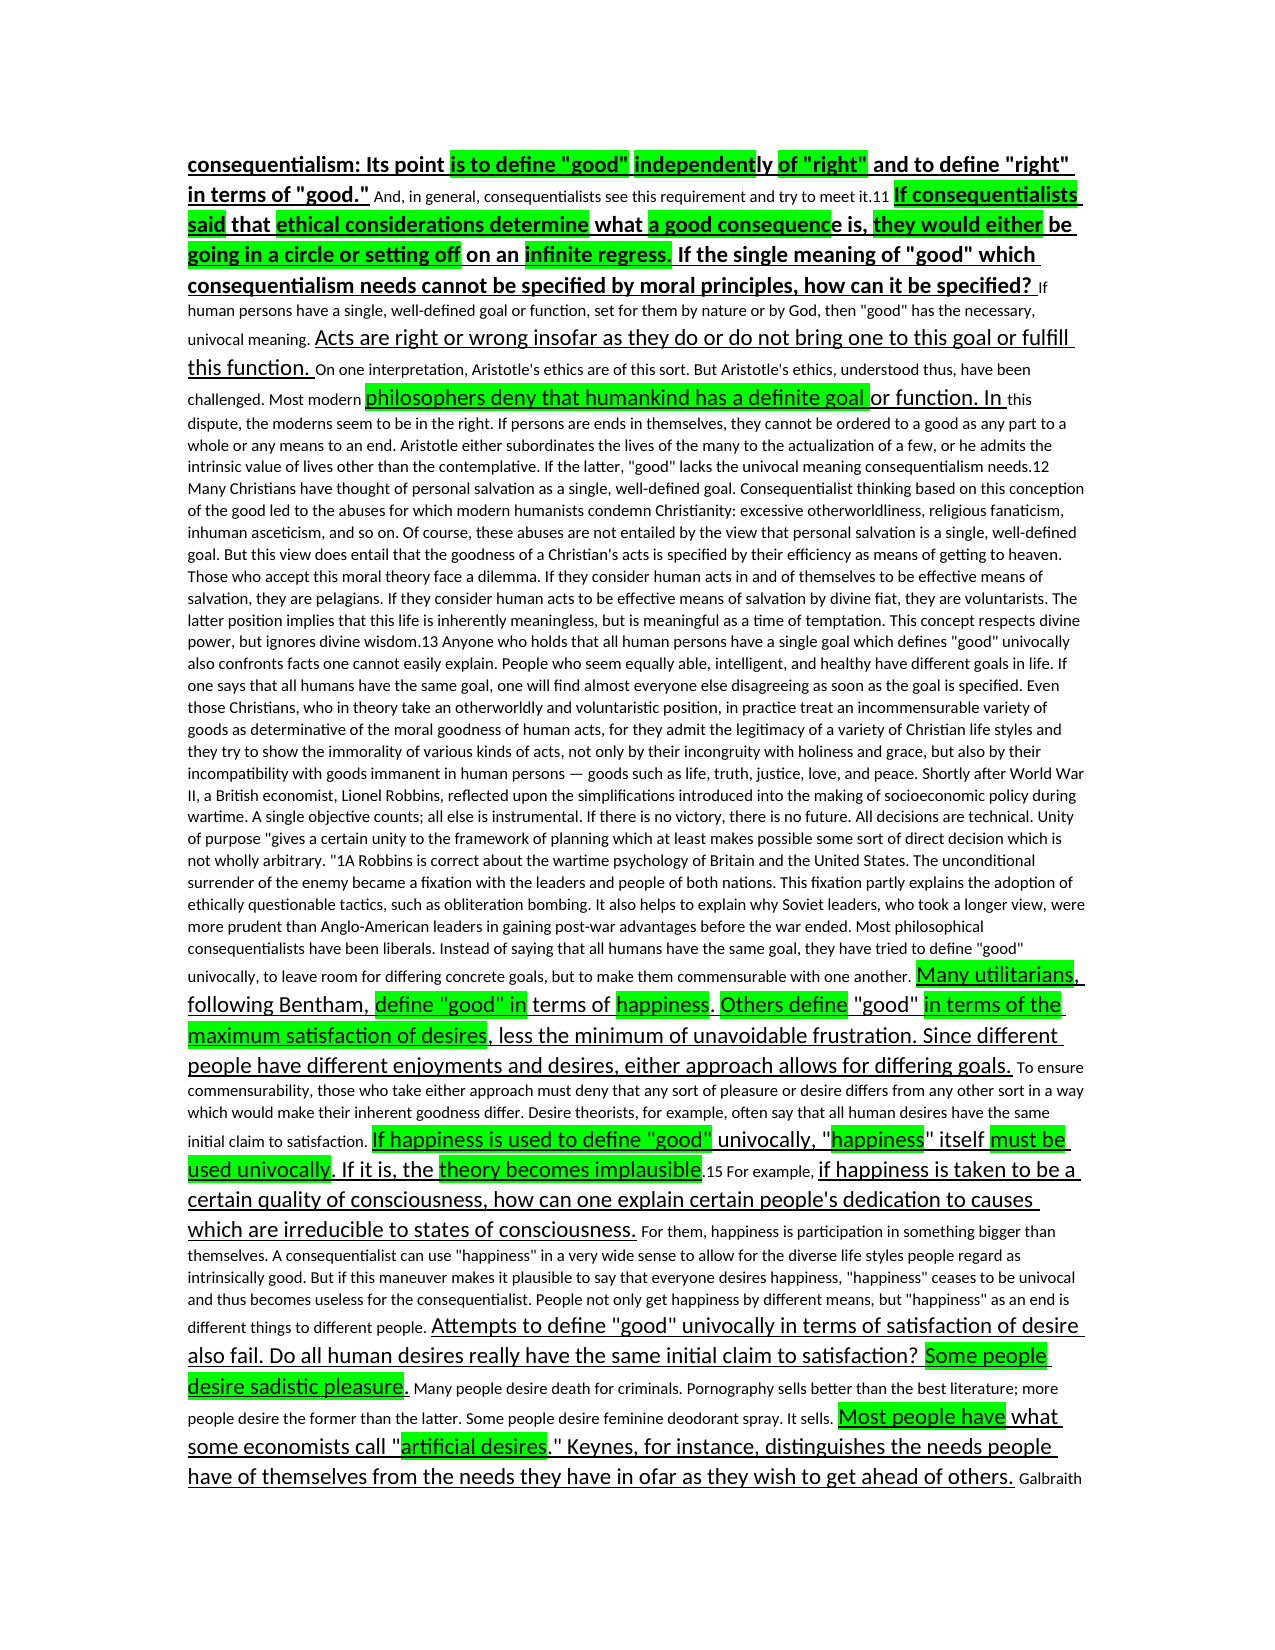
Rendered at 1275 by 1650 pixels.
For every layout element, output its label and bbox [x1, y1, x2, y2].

text [187, 150, 1087, 1491]
